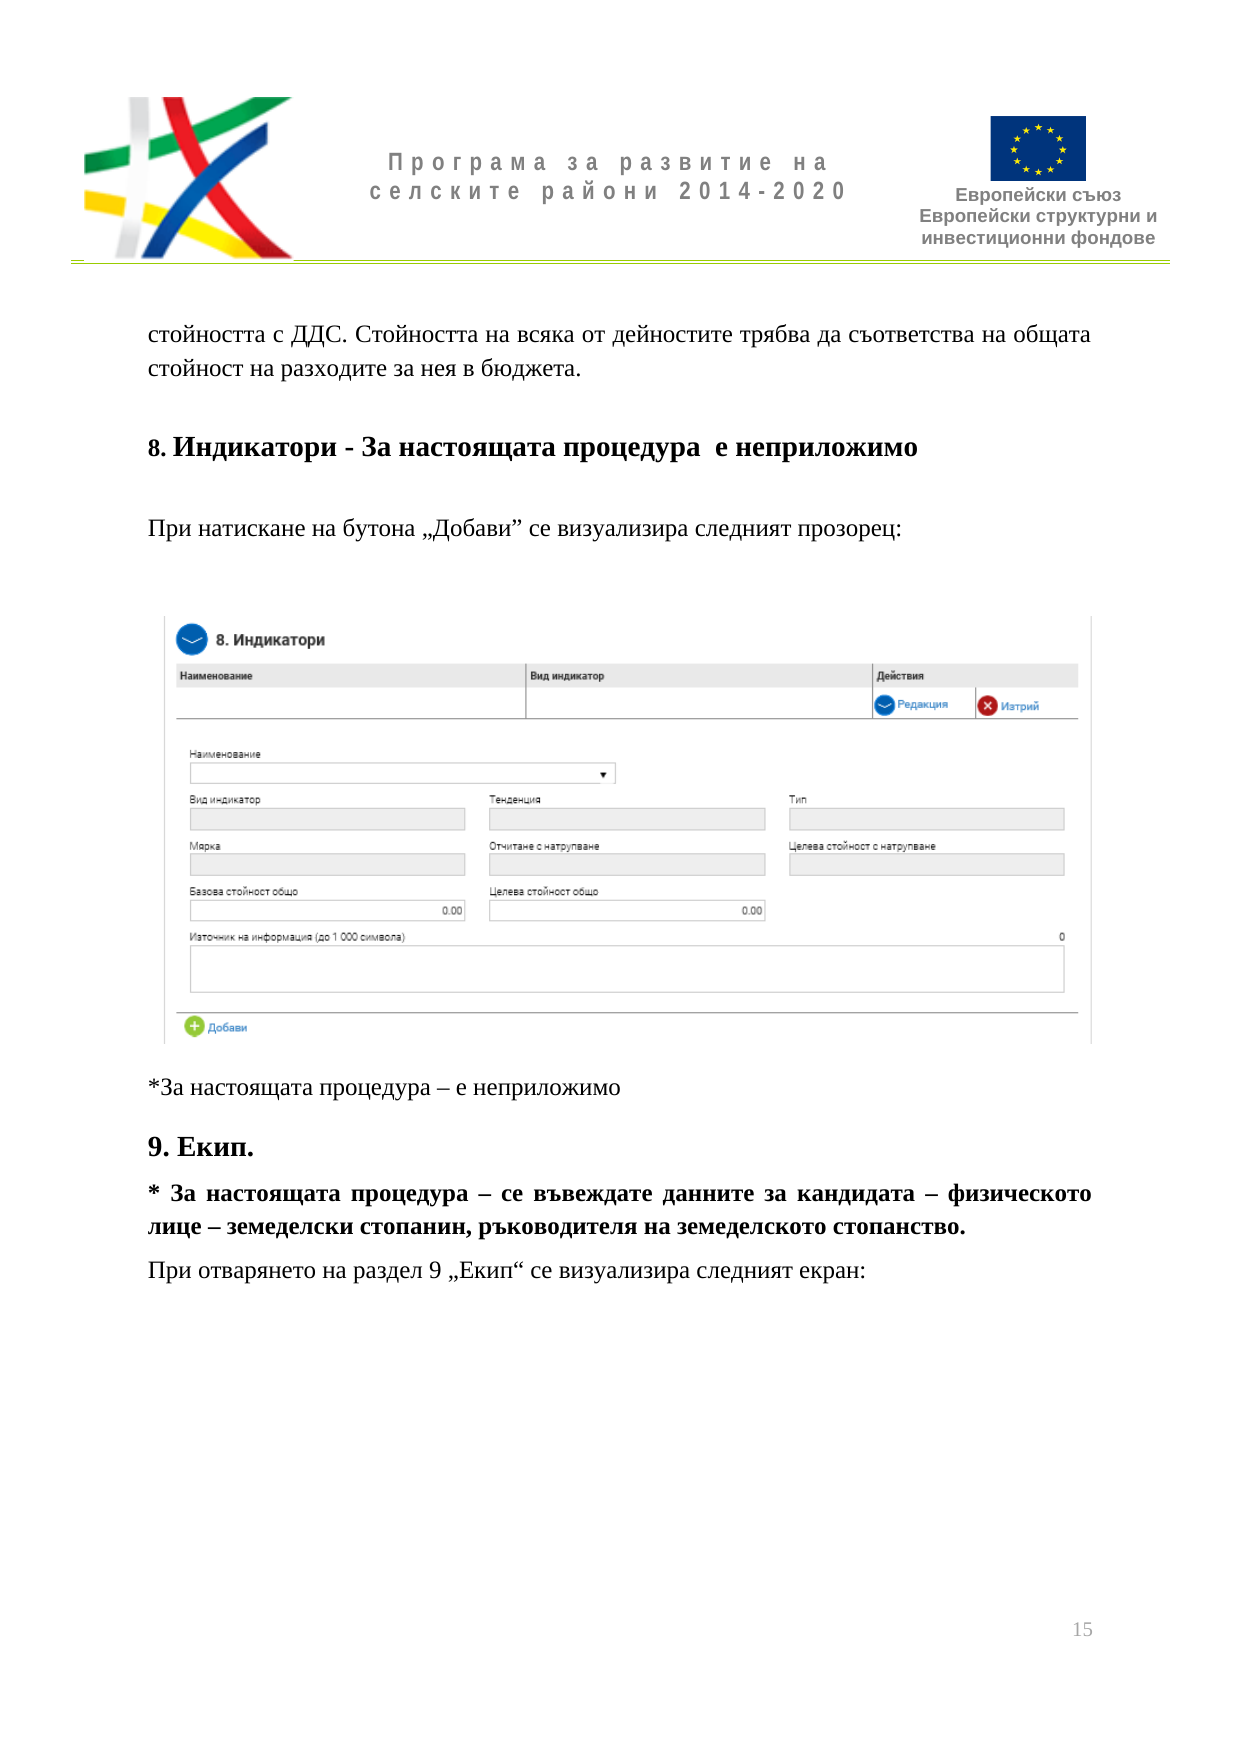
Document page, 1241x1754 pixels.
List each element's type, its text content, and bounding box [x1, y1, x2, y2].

picture [147, 616, 1093, 1044]
text 9. Екип. [148, 1129, 1093, 1163]
text При отварянето на раздел 9 „Екип“ се визуализира следният екран: [148, 1255, 1093, 1284]
text * За настоящата процедура – се въвеждате данните за кандидата – физическото лице – земеделски стопанин, ръководителя на земеделското стопанство. [148, 1178, 1093, 1240]
text 8. Индикатори - За настоящата процедура е неприложимо [148, 429, 1093, 462]
text При натискане на бутона „Добави” се визуализира следният прозорец: [148, 513, 1093, 542]
picture [84, 97, 294, 261]
text *За настоящата процедура – е неприложимо [148, 1072, 1093, 1101]
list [148, 54, 1093, 260]
